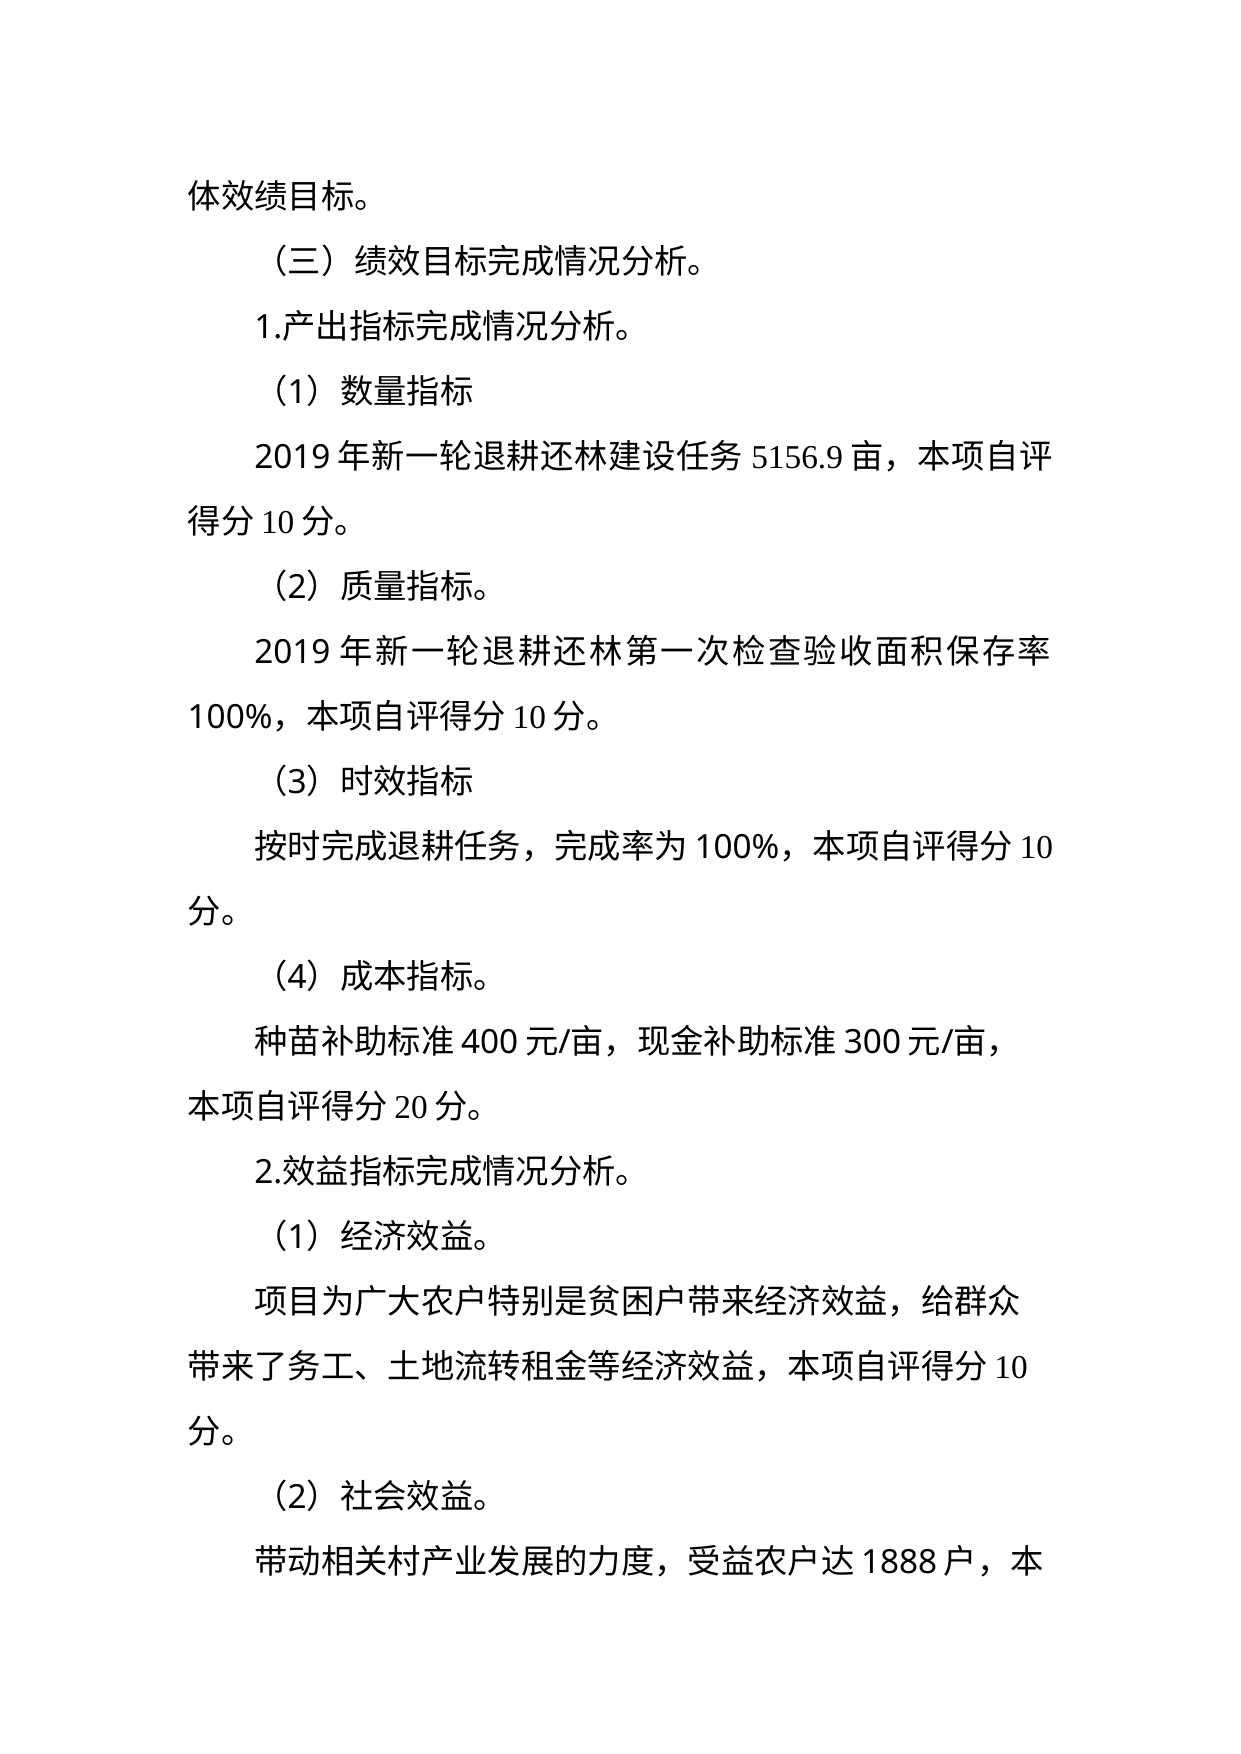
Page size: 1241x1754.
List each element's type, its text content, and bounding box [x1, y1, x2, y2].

text （三）绩效目标完成情况分析。 [187, 227, 1053, 292]
list 2019年新一轮退耕还林第一次检查验收面积保存率100%，本项自评得分10分。 [187, 617, 1053, 747]
list 2019年新一轮退耕还林建设任务5156.9亩，本项自评得分10分。 [187, 422, 1053, 552]
text 1.产出指标完成情况分析。 [187, 292, 1053, 357]
list 2.效益指标完成情况分析。 [187, 1137, 1053, 1202]
list （2）质量指标。 [187, 552, 1053, 617]
list （2）社会效益。 [187, 1462, 1053, 1527]
text （1）数量指标 [187, 357, 1053, 422]
list （4）成本指标。 [187, 942, 1053, 1007]
list （1）经济效益。 [187, 1202, 1053, 1267]
text 种苗补助标准400元/亩，现金补助标准300元/亩，本项自评得分20分。 [187, 1007, 1053, 1137]
list （3）时效指标 [187, 747, 1053, 812]
list 项目为广大农户特别是贫困户带来经济效益，给群众带来了务工、土地流转租金等经济效益，本项自评得分10分。 [187, 1267, 1053, 1462]
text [187, 162, 1053, 227]
text 按时完成退耕任务，完成率为100%，本项自评得分10分。 [187, 812, 1053, 942]
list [187, 1527, 1053, 1592]
